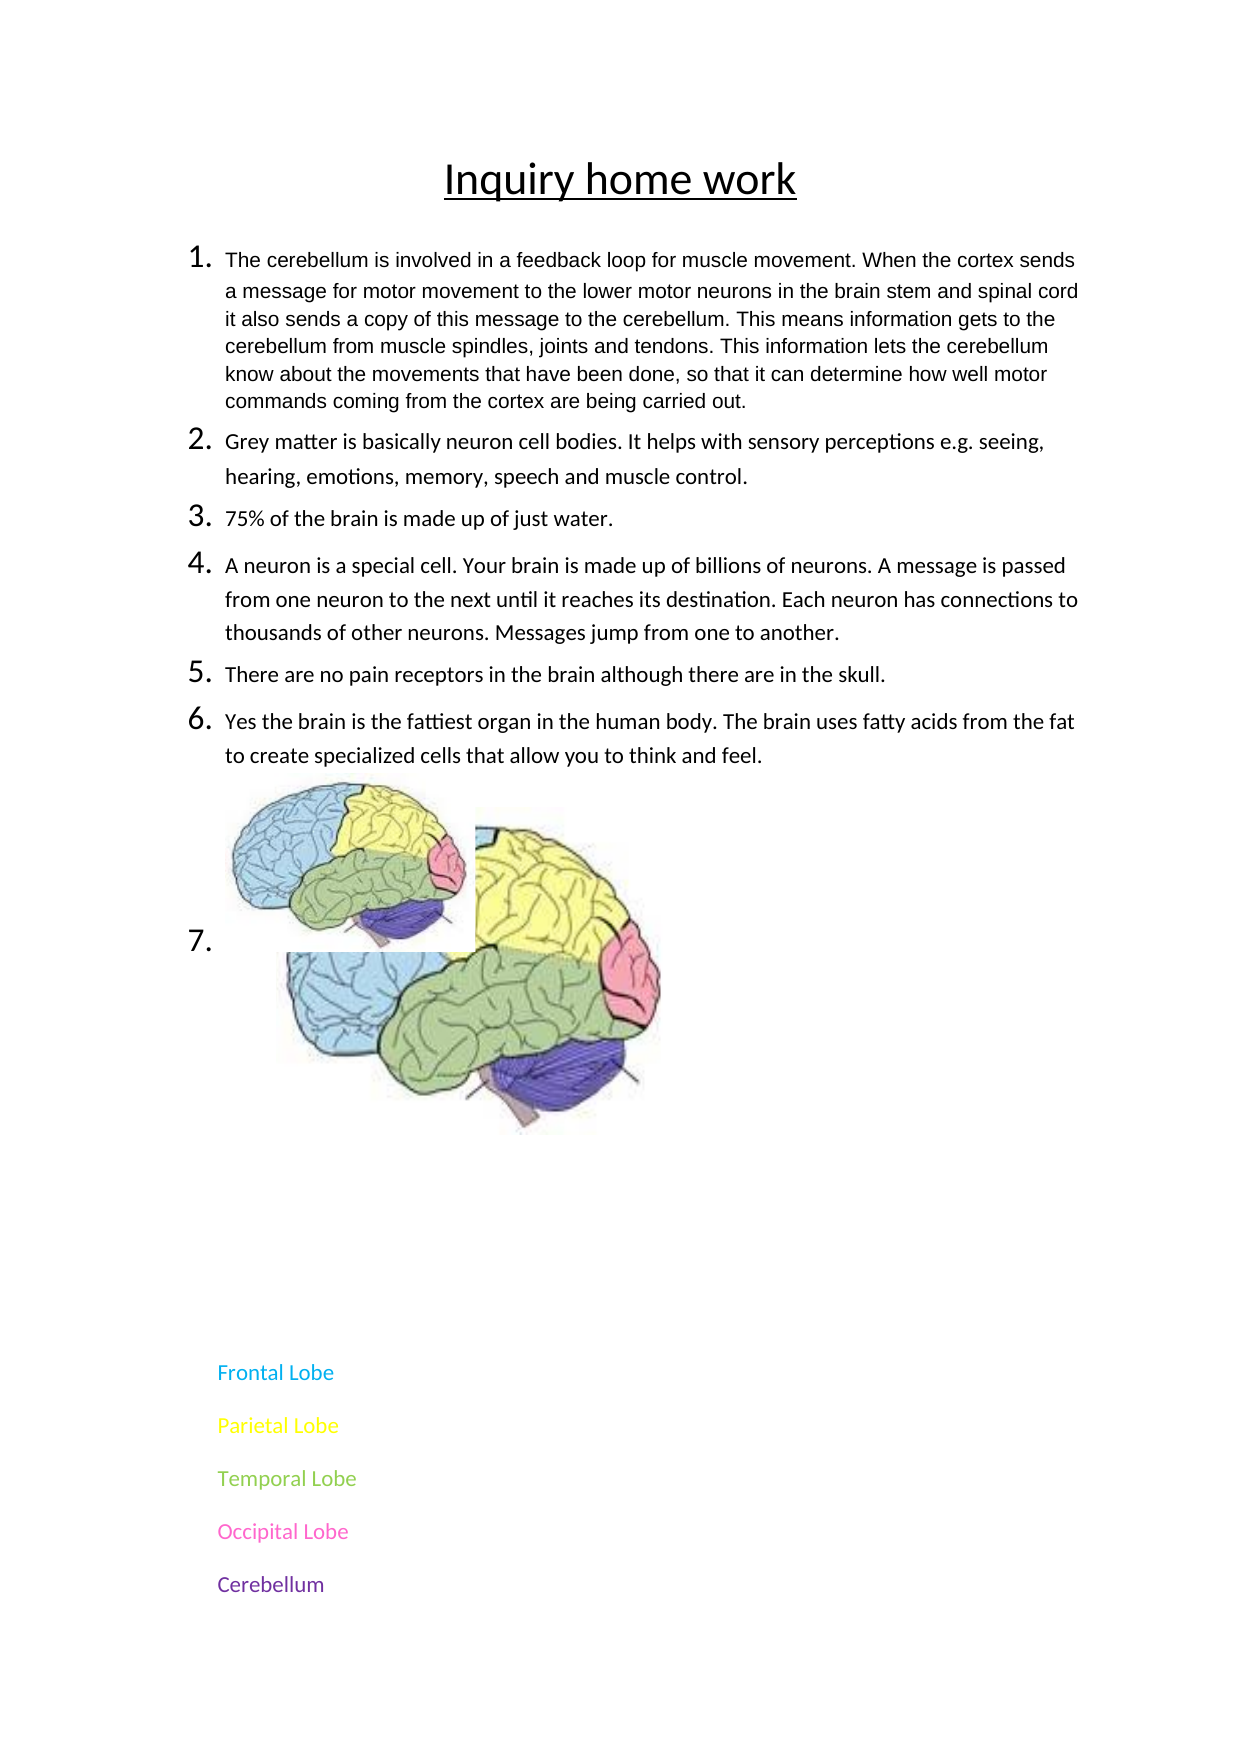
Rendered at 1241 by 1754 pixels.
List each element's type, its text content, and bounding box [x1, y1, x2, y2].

text Frontal Lobe [150, 1358, 1090, 1386]
list The cerebellum is involved in a feedback loop for muscle movement. When the cortex sends a message for motor movement to the lower motor neurons in the brain stem and spinal cord it also sends a copy of this message to the cerebellum. This means information gets to the cerebellum from muscle spindles, joints and tendons. This information lets the cerebellum know about the movements that have been done, so that it can determine how well motor commands coming from the cortex are being carried out. [187, 235, 1090, 413]
text Parietal Lobe [150, 1411, 1090, 1439]
text Temporal Lobe [150, 1464, 1090, 1492]
text Occipital Lobe [150, 1517, 1090, 1545]
picture [225, 773, 677, 1135]
list A neuron is a special cell. Your brain is made up of billions of neurons. A message is passed from one neuron to the next until it reaches its destination. Each neuron has connections to thousands of other neurons. Messages jump from one to another. [187, 541, 1090, 646]
list Yes the brain is the fattiest organ in the human body. The brain uses fatty acids from the fat to create specialized cells that allow you to think and feel. [187, 697, 1090, 770]
list There are no pain receptors in the brain although there are in the skull. [187, 650, 1090, 691]
text Cerebellum [150, 1570, 1090, 1598]
list 75% of the brain is made up of just water. [187, 494, 1090, 535]
text Inquiry home work [150, 150, 1090, 206]
list Grey matter is basically neuron cell bodies. It helps with sensory perceptions e.g. seeing, hearing, emotions, memory, speech and muscle control. [187, 417, 1090, 490]
